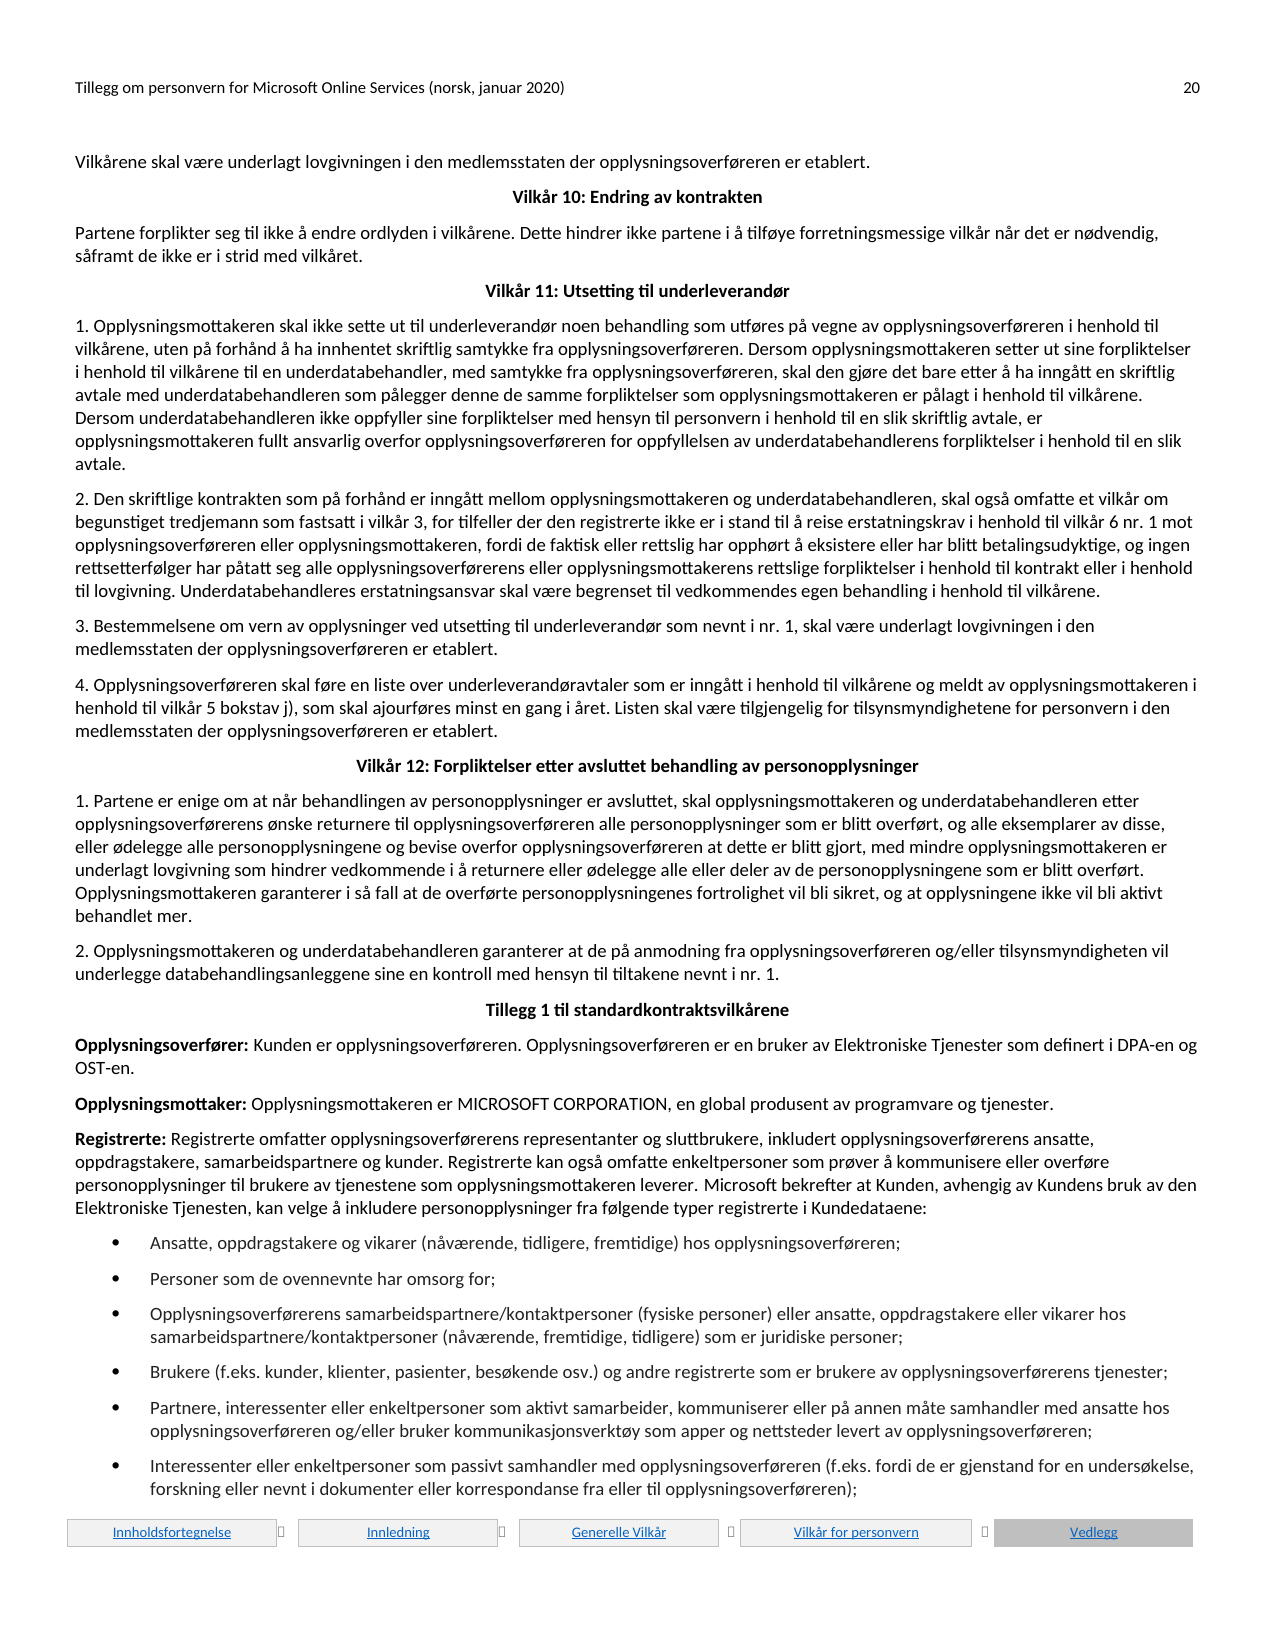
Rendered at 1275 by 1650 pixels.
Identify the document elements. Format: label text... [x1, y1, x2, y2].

list Vilkår 12: Forpliktelser etter avsluttet behandling av personopplysninger [75, 754, 1200, 777]
list Opplysningsoverførerens samarbeidspartnere/kontaktpersoner (fysiske personer) eller ansatte, oppdragstakere eller vikarer hos samarbeidspartnere/kontaktpersoner (nåværende, fremtidige, tidligere) som er juridiske personer; [112, 1302, 1200, 1348]
list Brukere (f.eks. kunder, klienter, pasienter, besøkende osv.) og andre registrerte som er brukere av opplysningsoverførerens tjenester; [112, 1360, 1200, 1383]
list Vilkår 11: Utsetting til underleverandør [75, 279, 1200, 302]
list Partene forplikter seg til ikke å endre ordlyden i vilkårene. Dette hindrer ikke partene i å tilføye forretningsmessige vilkår når det er nødvendig, såframt de ikke er i strid med vilkåret. [75, 221, 1200, 267]
list 1. Opplysningsmottakeren skal ikke sette ut til underleverandør noen behandling som utføres på vegne av opplysningsoverføreren i henhold til vilkårene, uten på forhånd å ha innhentet skriftlig samtykke fra opplysningsoverføreren. Dersom opplysningsmottakeren setter ut sine forpliktelser i henhold til vilkårene til en underdatabehandler, med samtykke fra opplysningsoverføreren, skal den gjøre det bare etter å ha inngått en skriftlig avtale med underdatabehandleren som pålegger denne de samme forpliktelser som opplysningsmottakeren er pålagt i henhold til vilkårene. Dersom underdatabehandleren ikke oppfyller sine forpliktelser med hensyn til personvern i henhold til en slik skriftlig avtale, er opplysningsmottakeren fullt ansvarlig overfor opplysningsoverføreren for oppfyllelsen av underdatabehandlerens forpliktelser i henhold til en slik avtale. [75, 314, 1200, 475]
list Registrerte: Registrerte omfatter opplysningsoverførerens representanter og sluttbrukere, inkludert opplysningsoverførerens ansatte, oppdragstakere, samarbeidspartnere og kunder. Registrerte kan også omfatte enkeltpersoner som prøver å kommunisere eller overføre personopplysninger til brukere av tjenestene som opplysningsmottakeren leverer. Microsoft bekrefter at Kunden, avhengig av Kundens bruk av den Elektroniske Tjenesten, kan velge å inkludere personopplysninger fra følgende typer registrerte i Kundedataene: [75, 1127, 1200, 1219]
list Vilkår 10: Endring av kontrakten [75, 185, 1200, 208]
list Vilkårene skal være underlagt lovgivningen i den medlemsstaten der opplysningsoverføreren er etablert. [75, 150, 1200, 173]
list Interessenter eller enkeltpersoner som passivt samhandler med opplysningsoverføreren (f.eks. fordi de er gjenstand for en undersøkelse, forskning eller nevnt i dokumenter eller korrespondanse fra eller til opplysningsoverføreren); [112, 1454, 1200, 1500]
list Opplysningsoverfører: Kunden er opplysningsoverføreren. Opplysningsoverføreren er en bruker av Elektroniske Tjenester som definert i DPA-en og OST-en. [75, 1033, 1200, 1079]
list 1. Partene er enige om at når behandlingen av personopplysninger er avsluttet, skal opplysningsmottakeren og underdatabehandleren etter opplysningsoverførerens ønske returnere til opplysningsoverføreren alle personopplysninger som er blitt overført, og alle eksemplarer av disse, eller ødelegge alle personopplysningene og bevise overfor opplysningsoverføreren at dette er blitt gjort, med mindre opplysningsmottakeren er underlagt lovgivning som hindrer vedkommende i å returnere eller ødelegge alle eller deler av de personopplysningene som er blitt overført. Opplysningsmottakeren garanterer i så fall at de overførte personopplysningenes fortrolighet vil bli sikret, og at opplysningene ikke vil bli aktivt behandlet mer. [75, 789, 1200, 927]
list Ansatte, oppdragstakere og vikarer (nåværende, tidligere, fremtidige) hos opplysningsoverføreren; [112, 1231, 1200, 1254]
list Personer som de ovennevnte har omsorg for; [112, 1267, 1200, 1289]
list 2. Den skriftlige kontrakten som på forhånd er inngått mellom opplysningsmottakeren og underdatabehandleren, skal også omfatte et vilkår om begunstiget tredjemann som fastsatt i vilkår 3, for tilfeller der den registrerte ikke er i stand til å reise erstatningskrav i henhold til vilkår 6 nr. 1 mot opplysningsoverføreren eller opplysningsmottakeren, fordi de faktisk eller rettslig har opphørt å eksistere eller har blitt betalingsudyktige, og ingen rettsetterfølger har påtatt seg alle opplysningsoverførerens eller opplysningsmottakerens rettslige forpliktelser i henhold til kontrakt eller i henhold til lovgivning. Underdatabehandleres erstatningsansvar skal være begrenset til vedkommendes egen behandling i henhold til vilkårene. [75, 487, 1200, 602]
list Partnere, interessenter eller enkeltpersoner som aktivt samarbeider, kommuniserer eller på annen måte samhandler med ansatte hos opplysningsoverføreren og/eller bruker kommunikasjonsverktøy som apper og nettsteder levert av opplysningsoverføreren; [112, 1396, 1200, 1442]
list 3. Bestemmelsene om vern av opplysninger ved utsetting til underleverandør som nevnt i nr. 1, skal være underlagt lovgivningen i den medlemsstaten der opplysningsoverføreren er etablert. [75, 614, 1200, 660]
list 2. Opplysningsmottakeren og underdatabehandleren garanterer at de på anmodning fra opplysningsoverføreren og/eller tilsynsmyndigheten vil underlegge databehandlingsanleggene sine en kontroll med hensyn til tiltakene nevnt i nr. 1. [75, 939, 1200, 985]
list Tillegg 1 til standardkontraktsvilkårene [75, 998, 1200, 1021]
list Opplysningsmottaker: Opplysningsmottakeren er MICROSOFT CORPORATION, en global produsent av programvare og tjenester. [75, 1092, 1200, 1114]
list 4. Opplysningsoverføreren skal føre en liste over underleverandøravtaler som er inngått i henhold til vilkårene og meldt av opplysningsmottakeren i henhold til vilkår 5 bokstav j), som skal ajourføres minst en gang i året. Listen skal være tilgjengelig for tilsynsmyndighetene for personvern i den medlemsstaten der opplysningsoverføreren er etablert. [75, 673, 1200, 742]
